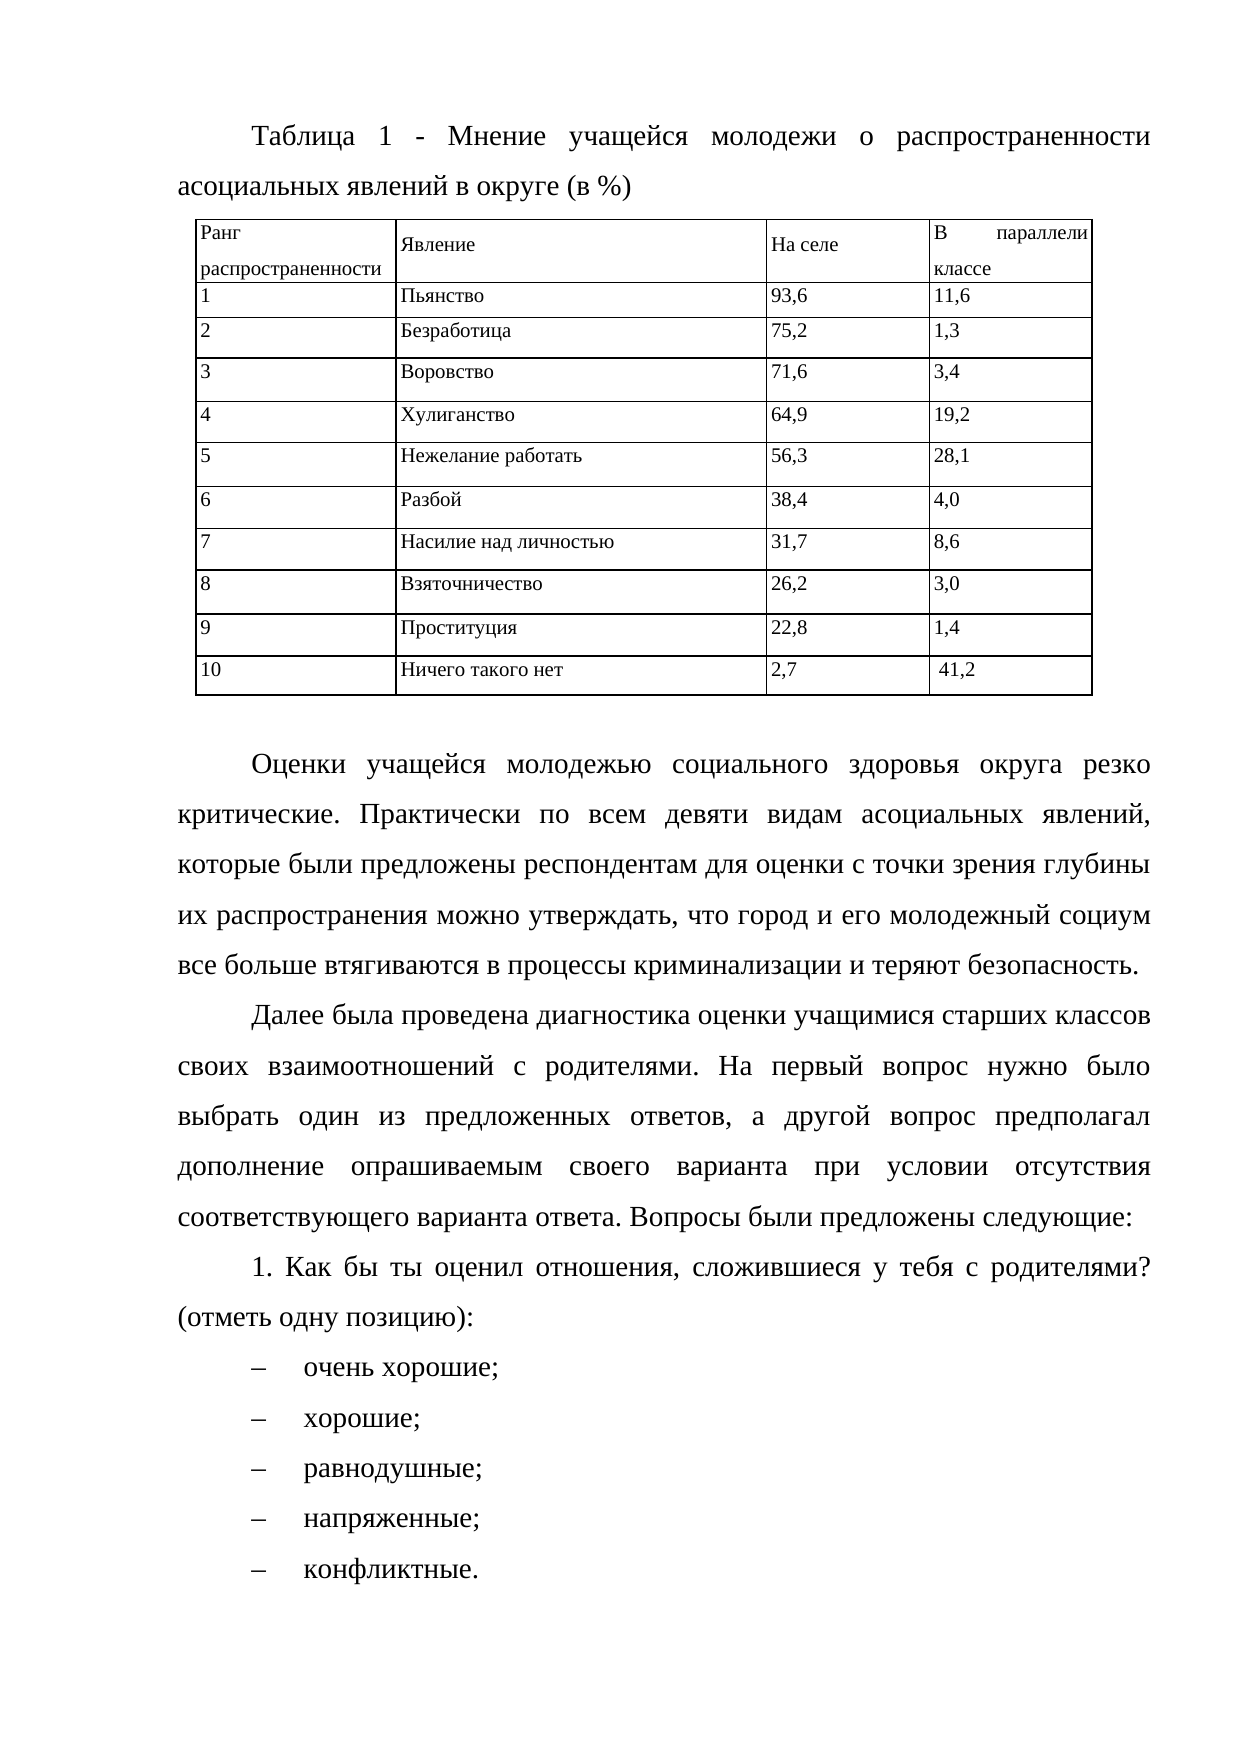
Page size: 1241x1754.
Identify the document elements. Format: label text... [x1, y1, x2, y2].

list хорошие; [177, 1400, 1152, 1433]
text Оценки учащейся молодежью социального здоровья округа резко критические. Практически по всем девяти видам асоциальных явлений, которые были предложены респондентам для оценки с точки зрения глубины их распространения можно утверждать, что город и его молодежный социум все больше втягиваются в процессы криминализации и теряют безопасность. [177, 746, 1152, 981]
table_cell 9 [197, 615, 395, 655]
table_cell Разбой [397, 487, 766, 528]
table_cell 38,4 [767, 487, 929, 528]
table_cell Ничего такого нет [397, 657, 766, 694]
table_cell 3 [197, 359, 395, 401]
table_header Ранг распространенности [197, 220, 395, 282]
table_cell Нежелание работать [397, 443, 766, 486]
table_cell 3,0 [930, 571, 1091, 613]
table_cell Взяточничество [397, 571, 766, 613]
table_header В параллели классе [930, 220, 1091, 282]
table_cell Хулиганство [397, 402, 766, 442]
table_cell Насилие над личностью [397, 529, 766, 569]
list конфликтные. [177, 1551, 1152, 1584]
table_cell 4 [197, 402, 395, 442]
table_cell 28,1 [930, 443, 1091, 486]
text Далее была проведена диагностика оценки учащимися старших классов своих взаимоотношений с родителями. На первый вопрос нужно было выбрать один из предложенных ответов, а другой вопрос предполагал дополнение опрашиваемым своего варианта при условии отсутствия соответствующего варианта ответа. Вопросы были предложены следующие: [177, 997, 1152, 1232]
list равнодушные; [177, 1450, 1152, 1484]
table_cell 8 [197, 571, 395, 613]
text Таблица 1 - Мнение учащейся молодежи о распространенности асоциальных явлений в округе (в %) [177, 118, 1152, 202]
table_cell 31,7 [767, 529, 929, 569]
table_cell 22,8 [767, 615, 929, 655]
list очень хорошие; [177, 1349, 1152, 1383]
table_cell 1,4 [930, 615, 1091, 655]
table_cell 41,2 [930, 657, 1091, 694]
text 1. Как бы ты оценил отношения, сложившиеся у тебя с родителями? (отметь одну позицию): [177, 1249, 1152, 1333]
table_header На селе [767, 220, 929, 282]
table_cell Пьянство [397, 283, 766, 316]
table_cell 71,6 [767, 359, 929, 401]
table_cell 56,3 [767, 443, 929, 486]
table_cell 10 [197, 657, 395, 694]
table_cell 2 [197, 318, 395, 357]
list напряженные; [177, 1501, 1152, 1534]
table_cell 6 [197, 487, 395, 528]
table_cell 2,7 [767, 657, 929, 694]
table_cell 93,6 [767, 283, 929, 316]
table_cell 64,9 [767, 402, 929, 442]
table_cell 3,4 [930, 359, 1091, 401]
table_cell 4,0 [930, 487, 1091, 528]
table_cell 8,6 [930, 529, 1091, 569]
table_cell 75,2 [767, 318, 929, 357]
table_cell Проституция [397, 615, 766, 655]
table_cell 7 [197, 529, 395, 569]
table_cell Безработица [397, 318, 766, 357]
table_header Явление [397, 220, 766, 282]
table_cell 1 [197, 283, 395, 316]
table_cell 11,6 [930, 283, 1091, 316]
table_cell 5 [197, 443, 395, 486]
table_cell 26,2 [767, 571, 929, 613]
table_cell 1,3 [930, 318, 1091, 357]
table_cell 19,2 [930, 402, 1091, 442]
table_cell Воровство [397, 359, 766, 401]
